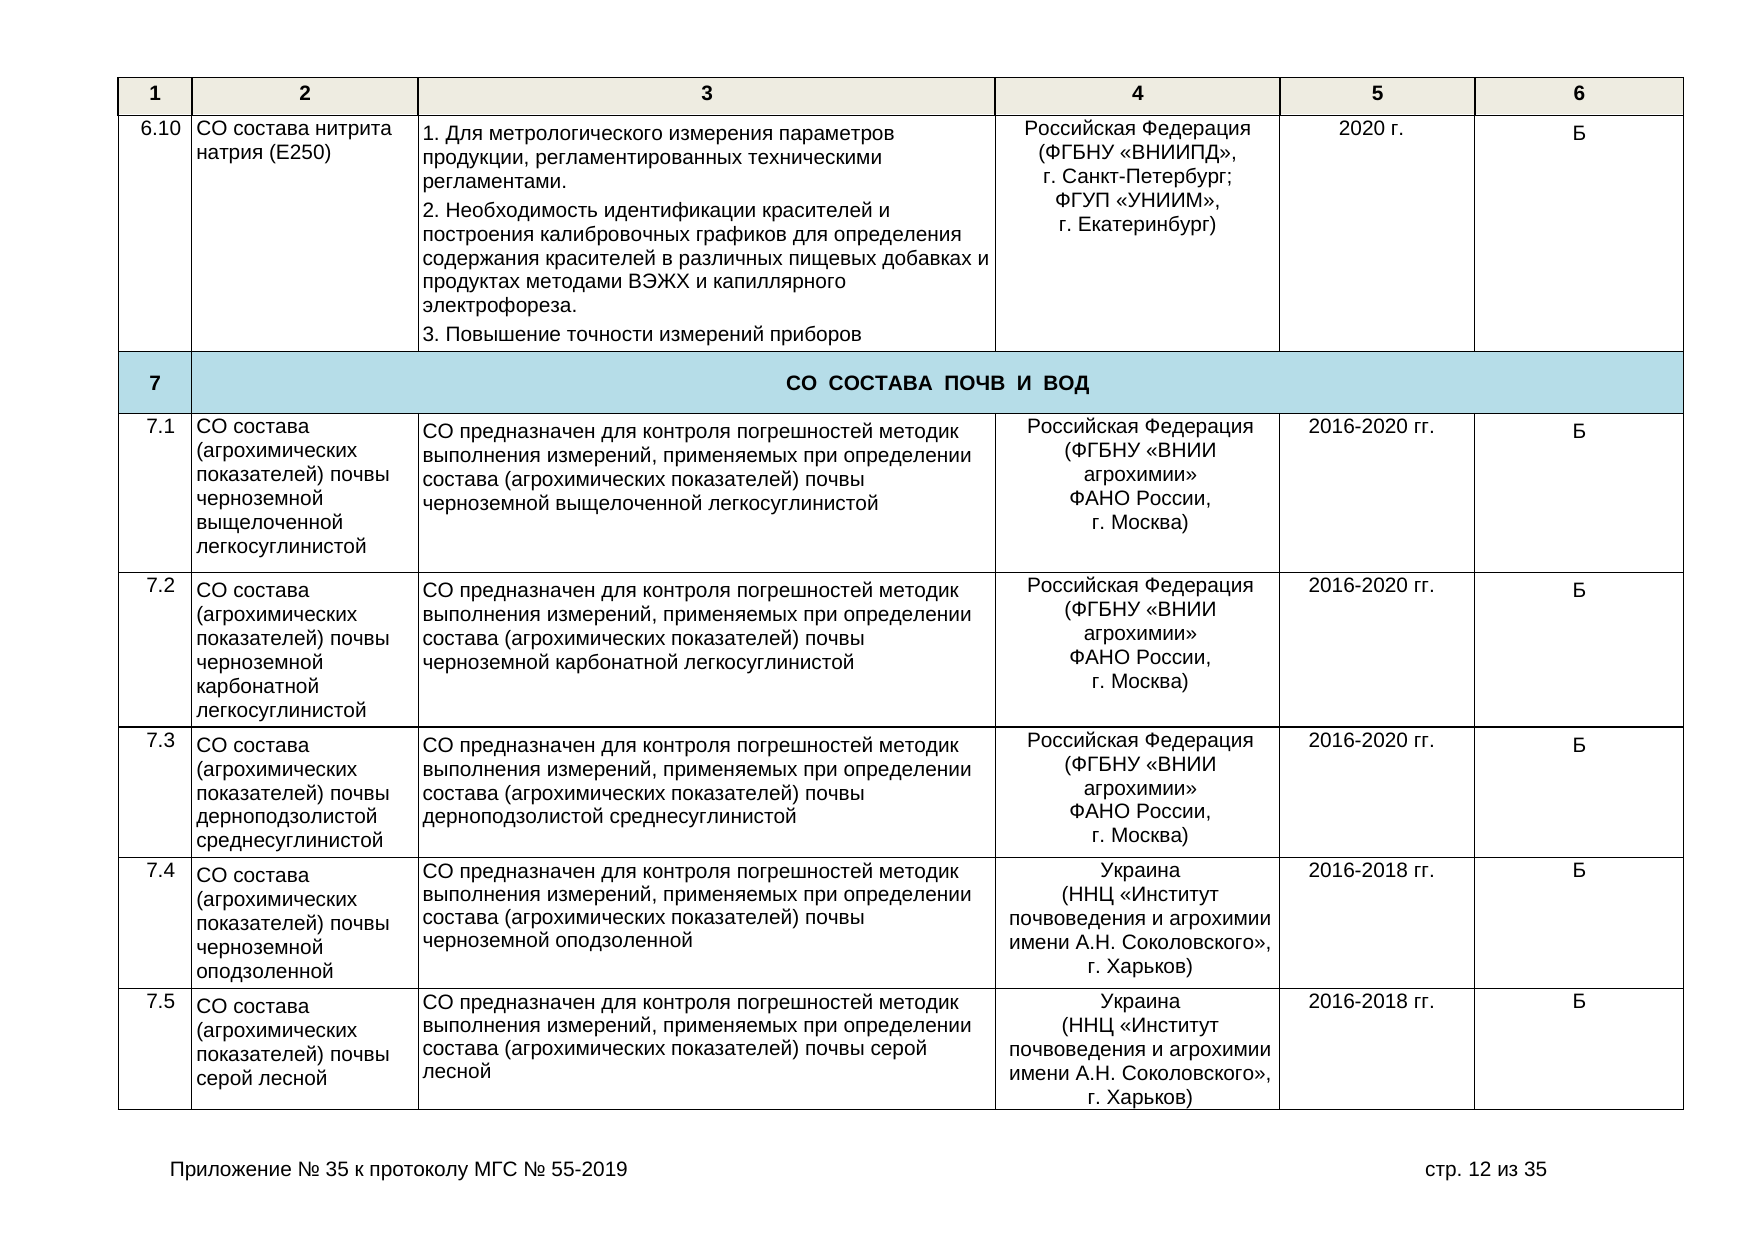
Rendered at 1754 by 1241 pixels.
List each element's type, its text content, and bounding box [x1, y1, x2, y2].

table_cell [996, 989, 1279, 1109]
table_cell 7.3 [119, 728, 191, 857]
table_cell СО состава (агрохимических показателей) почвы черноземной оподзоленной [192, 858, 418, 988]
table_cell 2016-2020 гг. [1280, 414, 1474, 572]
table_header 5 [1281, 78, 1474, 114]
table_cell 2016-2018 гг. [1280, 989, 1474, 1109]
table_cell 2016-2020 гг. [1280, 573, 1474, 726]
table_cell Российская Федерация (ФГБНУ «ВНИИ агрохимии» ФАНО России, г. Москва) [996, 414, 1279, 572]
table_header 1 [119, 78, 191, 114]
table_cell 2016-2020 гг. [1280, 728, 1474, 857]
table_cell Российская Федерация (ФГБНУ «ВНИИ агрохимии» ФАНО России, г. Москва) [996, 573, 1279, 726]
table_cell СО состава (агрохимических показателей) почвы черноземной карбонатной легкосуглинистой [192, 573, 418, 726]
table_cell СО состава нитрита натрия (Е250) [192, 116, 418, 351]
table_cell 7 [119, 352, 191, 413]
table_cell Б [1475, 989, 1683, 1109]
table_cell 7.2 [119, 573, 191, 726]
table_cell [419, 116, 995, 351]
table_cell СО предназначен для контроля погрешностей методик выполнения измерений, применяемых при определении состава (агрохимических показателей) почвы черноземной выщелоченной легкосуглинистой [419, 414, 995, 572]
table_cell Б [1475, 116, 1683, 351]
table_header 3 [419, 78, 994, 114]
table_header 4 [996, 78, 1279, 114]
table_cell СО состава (агрохимических показателей) почвы дерноподзолистой среднесуглинистой [192, 728, 418, 857]
table_cell СО предназначен для контроля погрешностей методик выполнения измерений, применяемых при определении состава (агрохимических показателей) почвы черноземной карбонатной легкосуглинистой [419, 573, 995, 726]
table_cell Б [1475, 728, 1683, 857]
table_cell СО предназначен для контроля погрешностей методик выполнения измерений, применяемых при определении состава (агрохимических показателей) почвы черноземной оподзоленной [419, 858, 995, 988]
table_cell 6.10 [119, 116, 191, 351]
table_cell 2020 г. [1280, 116, 1474, 351]
table_cell Б [1475, 414, 1683, 572]
table_cell Украина (ННЦ «Институт почвоведения и агрохимии имени А.Н. Соколовского», г. Харьков) [996, 858, 1279, 988]
table_cell СО состава (агрохимических показателей) почвы черноземной выщелоченной легкосуглинистой [192, 414, 418, 572]
table_cell 7.5 [119, 989, 191, 1109]
table_cell 2016-2018 гг. [1280, 858, 1474, 988]
table_cell СО состава (агрохимических показателей) почвы серой лесной [192, 989, 418, 1109]
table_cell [996, 116, 1279, 351]
table_cell Б [1475, 573, 1683, 726]
table_cell Б [1475, 858, 1683, 988]
table_cell 7.1 [119, 414, 191, 572]
table_cell СО предназначен для контроля погрешностей методик выполнения измерений, применяемых при определении состава (агрохимических показателей) почвы серой лесной [419, 989, 995, 1109]
table_header 6 [1476, 78, 1683, 114]
table_header 2 [193, 78, 417, 114]
table_cell Российская Федерация (ФГБНУ «ВНИИ агрохимии» ФАНО России, г. Москва) [996, 728, 1279, 857]
table_cell СО СОСТАВА ПОЧВ И ВОД [192, 352, 1683, 413]
table_cell 7.4 [119, 858, 191, 988]
table_cell СО предназначен для контроля погрешностей методик выполнения измерений, применяемых при определении состава (агрохимических показателей) почвы дерноподзолистой среднесуглинистой [419, 728, 995, 857]
